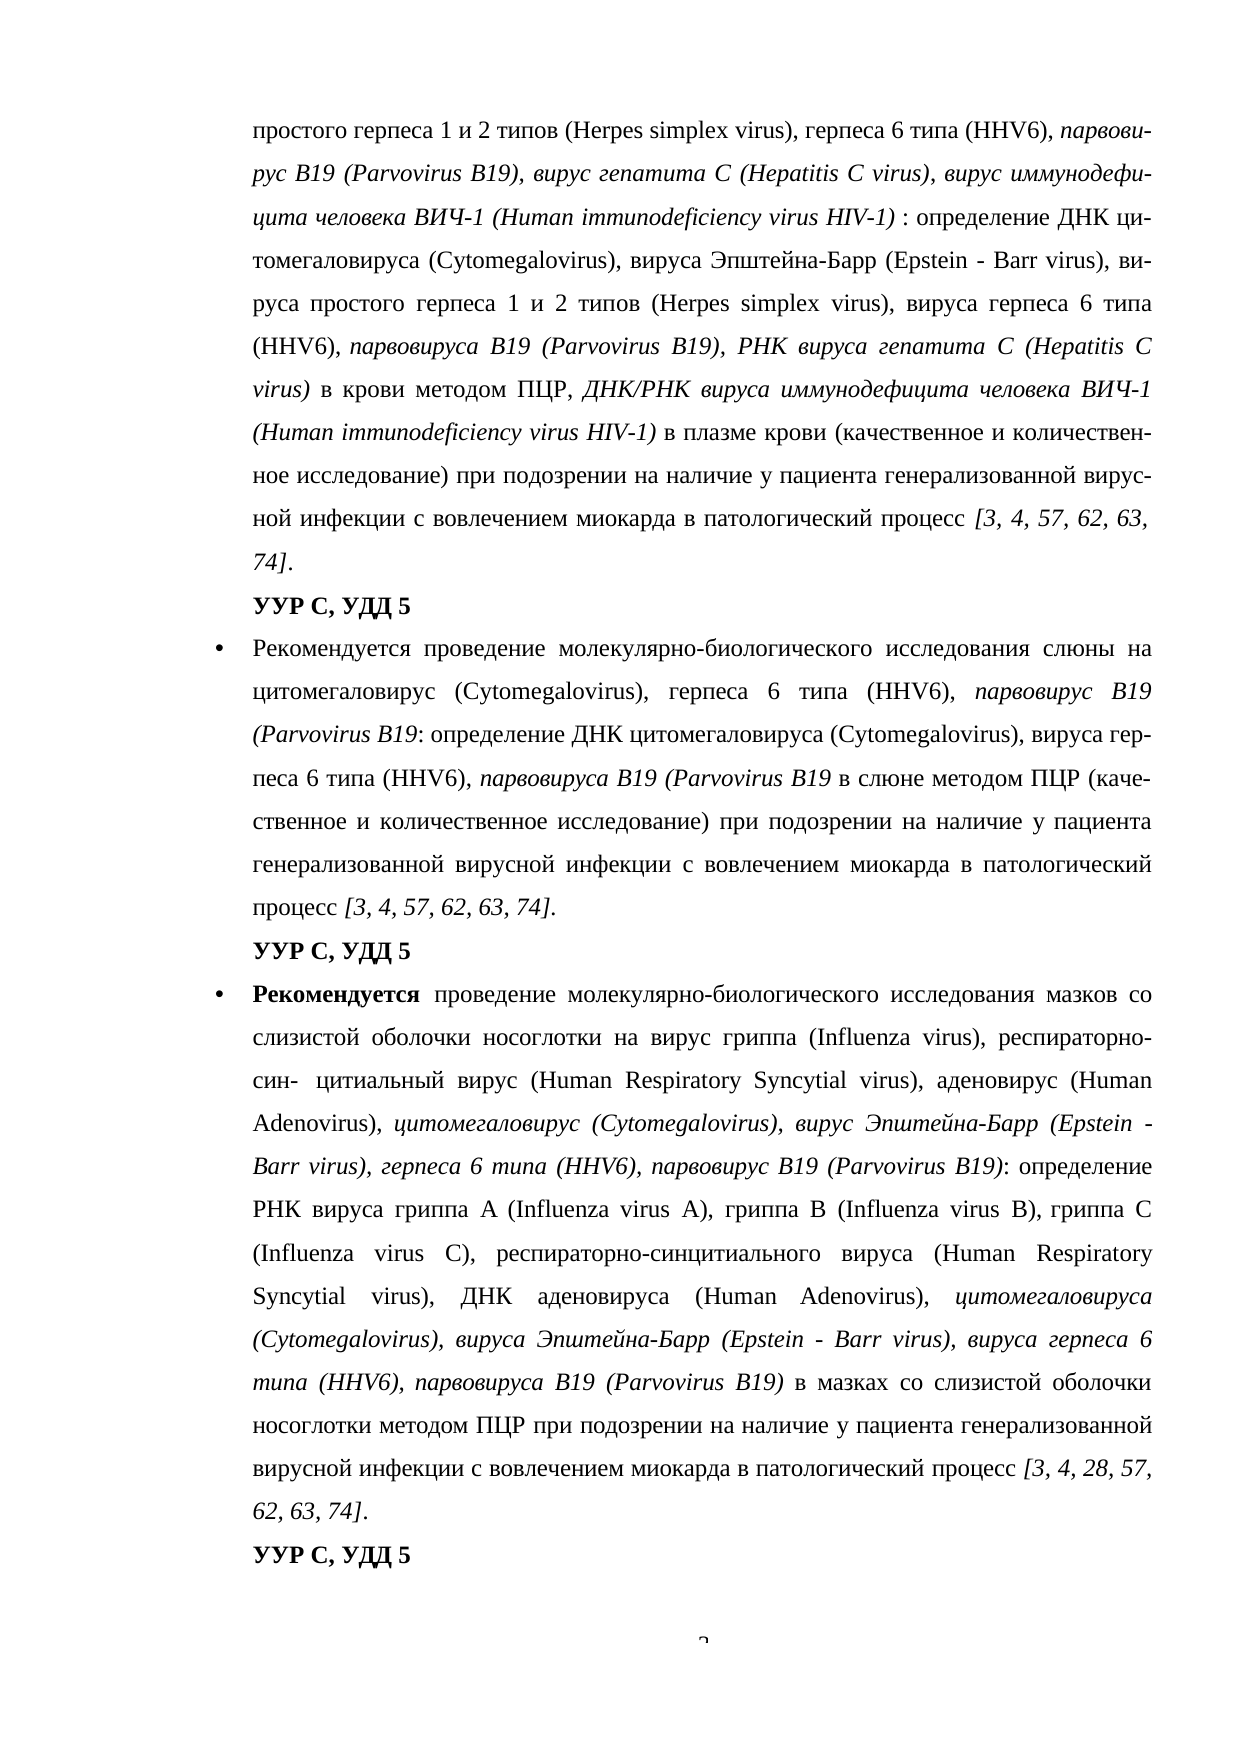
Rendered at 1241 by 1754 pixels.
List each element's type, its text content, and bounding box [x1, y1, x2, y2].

list Рекомендуется проведение молекулярно-биологического исследования мазков со слизистой оболочки носоглотки на вирус гриппа (Influenza virus), респираторно-син- цитиальный вирус (Human Respiratory Syncytial virus), аденовирус (Human Adenovirus), цитомегаловирус (Cytomegalovirus), вирус Эпштейна-Барр (Epstein - Barr virus), герпеса 6 типа (HHV6), парвовирус В19 (Parvovirus В19): определение РНК вируса гриппа A (Influenza virus А), гриппа В (Influenza virus В), гриппа С (Influenza virus С), респираторно-синцитиального вируса (Human Respiratory Syncytial virus), ДНК аденовируса (Human Adenovirus), цитомегаловируса (Cytomegalovirus), вируса Эпштейна-Барр (Epstein - Barr virus), вируса герпеса 6 типа (HHV6), парвовируса В19 (Parvovirus В19) в мазках со слизистой оболочки носоглотки методом ПЦР при подозрении на наличие у пациента генерализованной вирусной инфекции с вовлечением миокарда в патологический процесс [3, 4, 28, 57, 62, 63, 74]. [215, 979, 1152, 1525]
subtitle УУР С, УДД 5 [252, 591, 1163, 619]
subtitle УУР С, УДД 5 [252, 936, 1163, 965]
subtitle УУР С, УДД 5 [252, 1541, 1163, 1569]
list Рекомендуется проведение молекулярно-биологического исследования слюны на цитомегаловирус (Cytomegalovirus), герпеса 6 типа (HHV6), парвовирус В19 (Parvovirus В19: определение ДНК цитомегаловируса (Cytomegalovirus), вируса гер- песа 6 типа (HHV6), парвовируса В19 (Parvovirus В19 в слюне методом ПЦР (каче- ственное и количественное исследование) при подозрении на наличие у пациента генерализованной вирусной инфекции с вовлечением миокарда в патологический процесс [3, 4, 57, 62, 63, 74]. [215, 633, 1152, 921]
text простого герпеса 1 и 2 типов (Herpes simplex virus), герпеса 6 типа (HHV6), парвови- рус В19 (Parvovirus В19), вирус гепатита С (Hepatitis С virus), вирус иммунодефи- цита человека ВИЧ-1 (Human immunodeficiency virus HIV-1) : определение ДНК ци- томегаловируса (Cytomegalovirus), вируса Эпштейна-Барр (Epstein - Barr virus), ви- руса простого герпеса 1 и 2 типов (Herpes simplex virus), вируса герпеса 6 типа (HHV6), парвовируса В19 (Parvovirus В19), РНК вируса гепатита С (Hepatitis С virus) в крови методом ПЦР, ДНК/РНК вируса иммунодефицита человека ВИЧ-1 (Human immunodeficiency virus HIV-1) в плазме крови (качественное и количествен- ное исследование) при подозрении на наличие у пациента генерализованной вирус- ной инфекции с вовлечением миокарда в патологический процесс [3, 4, 57, 62, 63, [252, 115, 1152, 532]
text 74]. [252, 547, 1163, 576]
